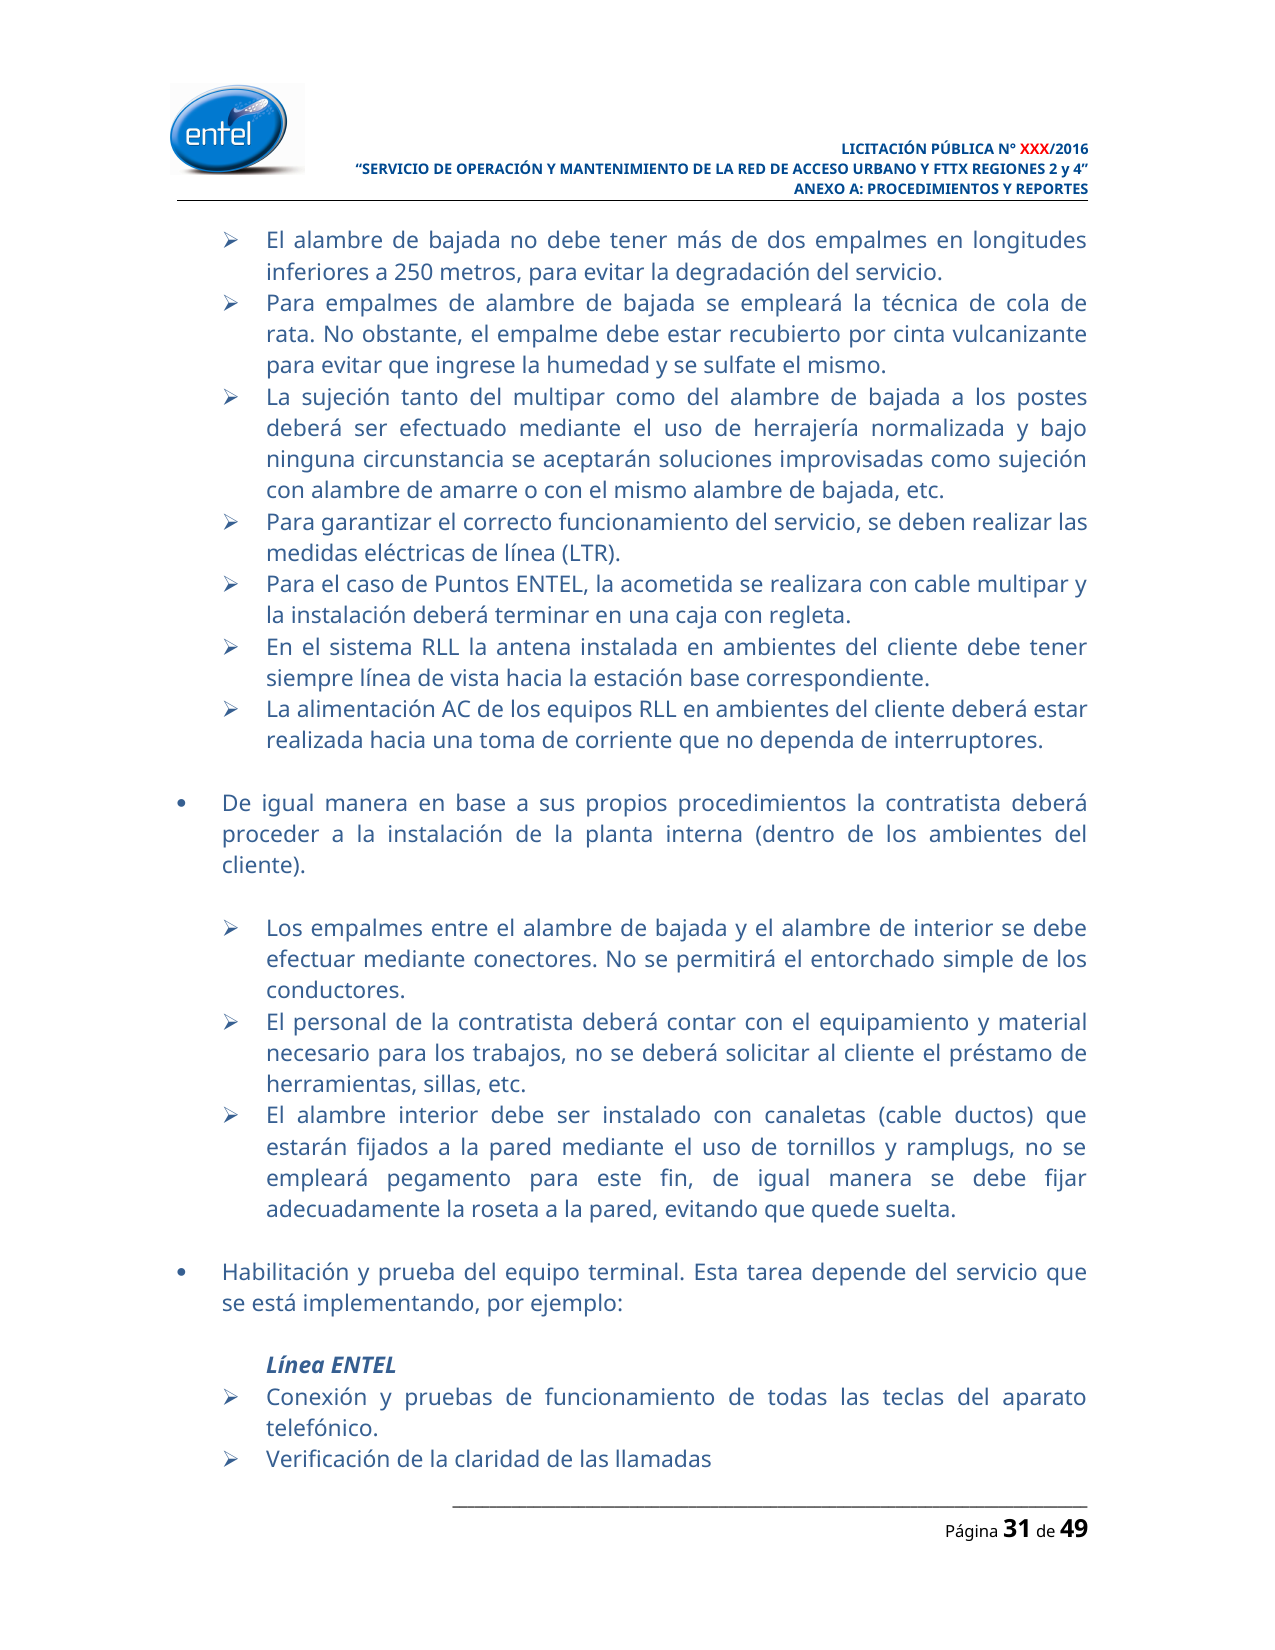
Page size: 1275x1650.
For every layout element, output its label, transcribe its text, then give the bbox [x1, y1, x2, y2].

list De igual manera en base a sus propios procedimientos la contratista deberá proceder a la instalación de la planta interna (dentro de los ambientes del cliente). [177, 787, 1088, 880]
list El alambre de bajada no debe tener más de dos empalmes en longitudes inferiores a 250 metros, para evitar la degradación del servicio. [222, 224, 1088, 287]
list La alimentación AC de los equipos RLL en ambientes del cliente deberá estar realizada hacia una toma de corriente que no dependa de interruptores. [222, 693, 1088, 755]
list Para el caso de Puntos ENTEL, la acometida se realizara con cable multipar y la instalación deberá terminar en una caja con regleta. [222, 568, 1088, 630]
list Habilitación y prueba del equipo terminal. Esta tarea depende del servicio que se está implementando, por ejemplo: [177, 1255, 1088, 1318]
list El personal de la contratista deberá contar con el equipamiento y material necesario para los trabajos, no se deberá solicitar al cliente el préstamo de herramientas, sillas, etc. [222, 1005, 1088, 1099]
list La sujeción tanto del multipar como del alambre de bajada a los postes deberá ser efectuado mediante el uso de herrajería normalizada y bajo ninguna circunstancia se aceptarán soluciones improvisadas como sujeción con alambre de amarre o con el mismo alambre de bajada, etc. [222, 380, 1088, 505]
picture [169, 83, 305, 175]
list Los empalmes entre el alambre de bajada y el alambre de interior se debe efectuar mediante conectores. No se permitirá el entorchado simple de los conductores. [222, 912, 1088, 1005]
text Línea ENTEL [192, 1349, 1088, 1380]
list El alambre interior debe ser instalado con canaletas (cable ductos) que estarán fijados a la pared mediante el uso de tornillos y ramplugs, no se empleará pegamento para este fin, de igual manera se debe fijar adecuadamente la roseta a la pared, evitando que quede suelta. [222, 1099, 1088, 1224]
list Para garantizar el correcto funcionamiento del servicio, se deben realizar las medidas eléctricas de línea (LTR). [222, 505, 1088, 568]
list Conexión y pruebas de funcionamiento de todas las teclas del aparato telefónico. [222, 1380, 1088, 1443]
list Para empalmes de alambre de bajada se empleará la técnica de cola de rata. No obstante, el empalme debe estar recubierto por cinta vulcanizante para evitar que ingrese la humedad y se sulfate el mismo. [222, 287, 1088, 380]
list Verificación de la claridad de las llamadas [222, 1443, 1088, 1474]
list En el sistema RLL la antena instalada en ambientes del cliente debe tener siempre línea de vista hacia la estación base correspondiente. [222, 630, 1088, 693]
